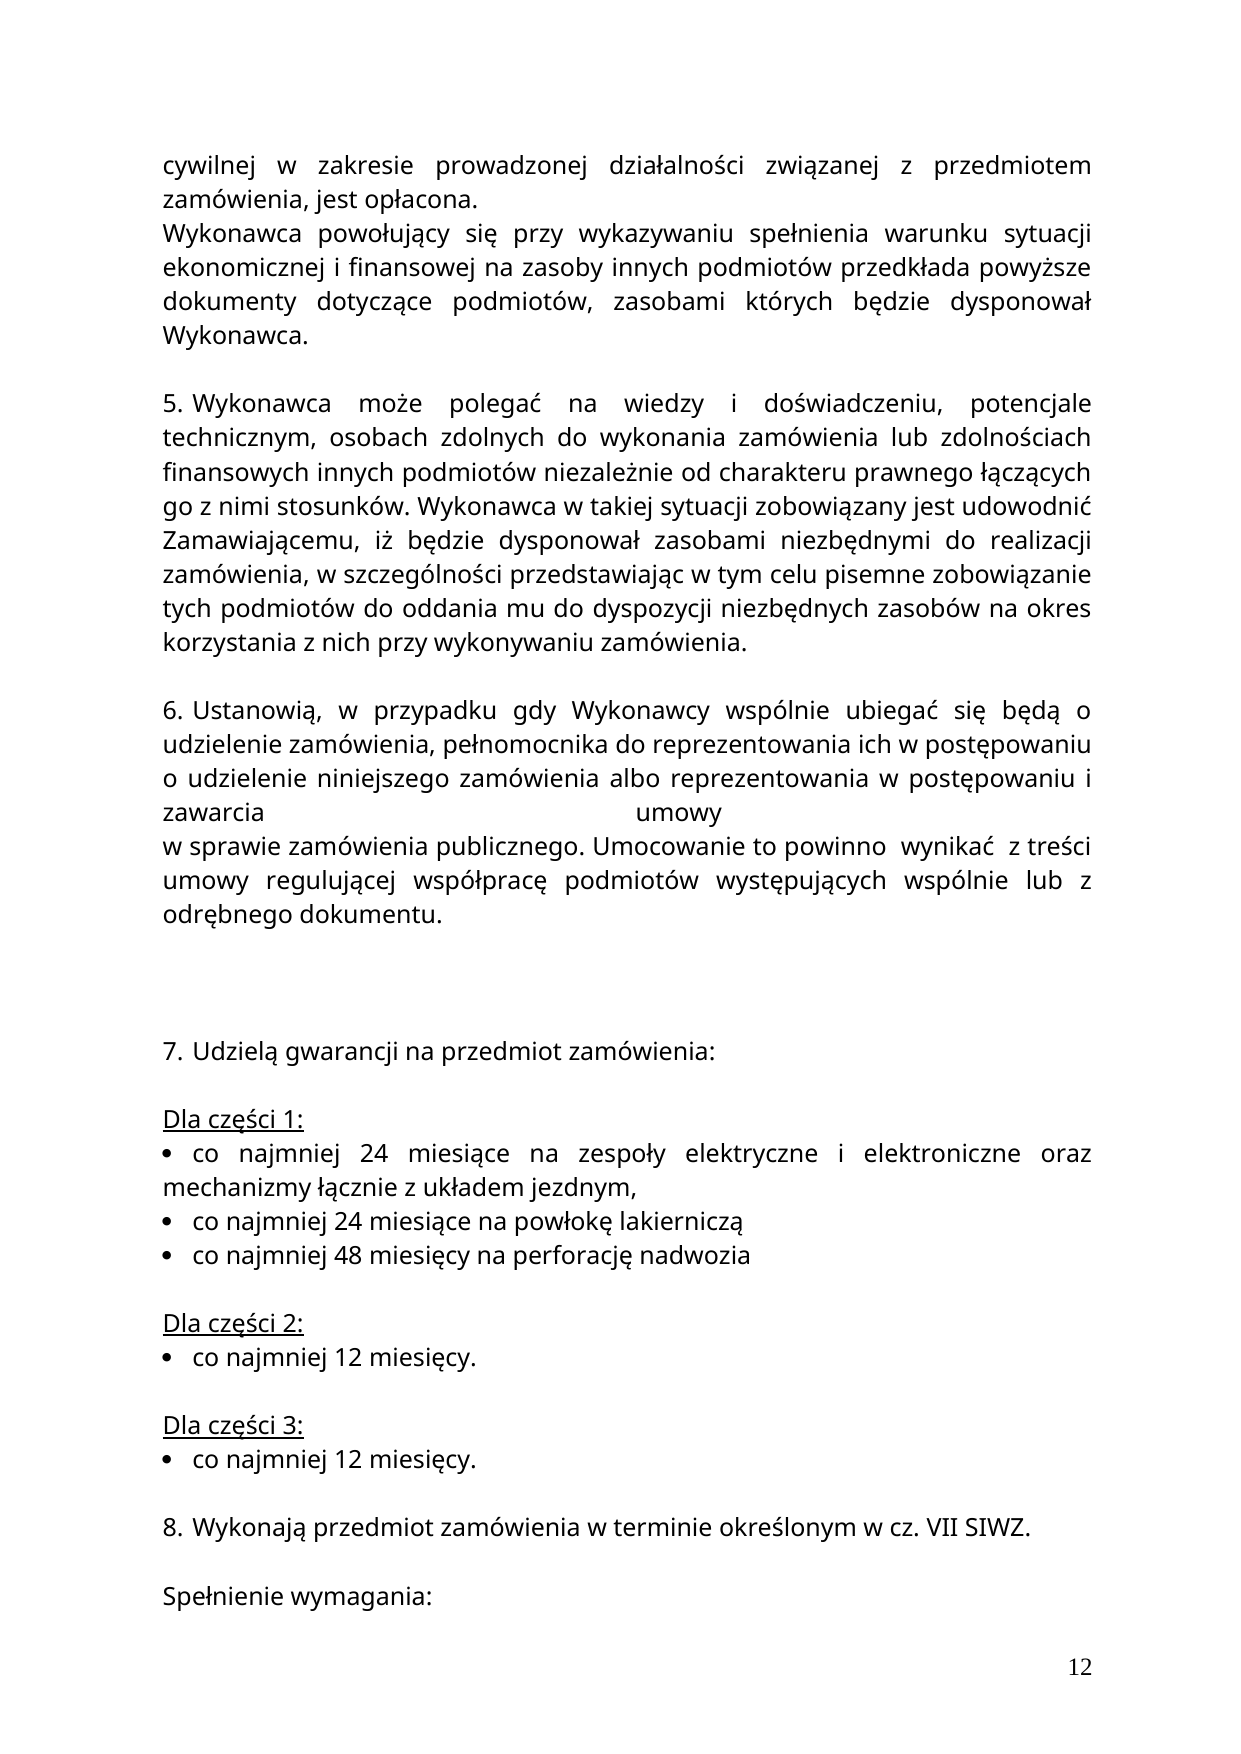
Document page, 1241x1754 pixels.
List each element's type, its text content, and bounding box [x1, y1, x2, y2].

list co najmniej 24 miesiące na powłokę lakierniczą [162, 1203, 1093, 1238]
list co najmniej 48 miesięcy na perforację nadwozia [162, 1238, 1093, 1272]
text Dla części 2: [162, 1306, 1093, 1340]
list Ustanowią, w przypadku gdy Wykonawcy wspólnie ubiegać się będą o udzielenie zamówienia, pełnomocnika do reprezentowania ich w postępowaniu o udzielenie niniejszego zamówienia albo reprezentowania w postępowaniu i zawarcia umowy w sprawie zamówienia publicznego. Umocowanie to powinno wynikać z treści umowy regulującej współpracę podmiotów występujących wspólnie lub z odrębnego dokumentu. [162, 693, 1093, 931]
list co najmniej 12 miesięcy. [162, 1340, 1093, 1374]
list Wykonają przedmiot zamówienia w terminie określonym w cz. VII SIWZ. [162, 1510, 1093, 1544]
text Dla części 1: [162, 1101, 1093, 1135]
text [162, 148, 1093, 216]
list Udzielą gwarancji na przedmiot zamówienia: [162, 1033, 1093, 1067]
list co najmniej 24 miesiące na zespoły elektryczne i elektroniczne oraz mechanizmy łącznie z układem jezdnym, [162, 1135, 1093, 1203]
list co najmniej 12 miesięcy. [162, 1442, 1093, 1476]
list Wykonawca może polegać na wiedzy i doświadczeniu, potencjale technicznym, osobach zdolnych do wykonania zamówienia lub zdolnościach finansowych innych podmiotów niezależnie od charakteru prawnego łączących go z nimi stosunków. Wykonawca w takiej sytuacji zobowiązany jest udowodnić Zamawiającemu, iż będzie dysponował zasobami niezbędnymi do realizacji zamówienia, w szczególności przedstawiając w tym celu pisemne zobowiązanie tych podmiotów do oddania mu do dyspozycji niezbędnych zasobów na okres korzystania z nich przy wykonywaniu zamówienia. [162, 386, 1093, 658]
text Dla części 3: [162, 1408, 1093, 1442]
text Spełnienie wymagania: [162, 1578, 1093, 1612]
text Wykonawca powołujący się przy wykazywaniu spełnienia warunku sytuacji ekonomicznej i finansowej na zasoby innych podmiotów przedkłada powyższe dokumenty dotyczące podmiotów, zasobami których będzie dysponował Wykonawca. [162, 216, 1093, 352]
